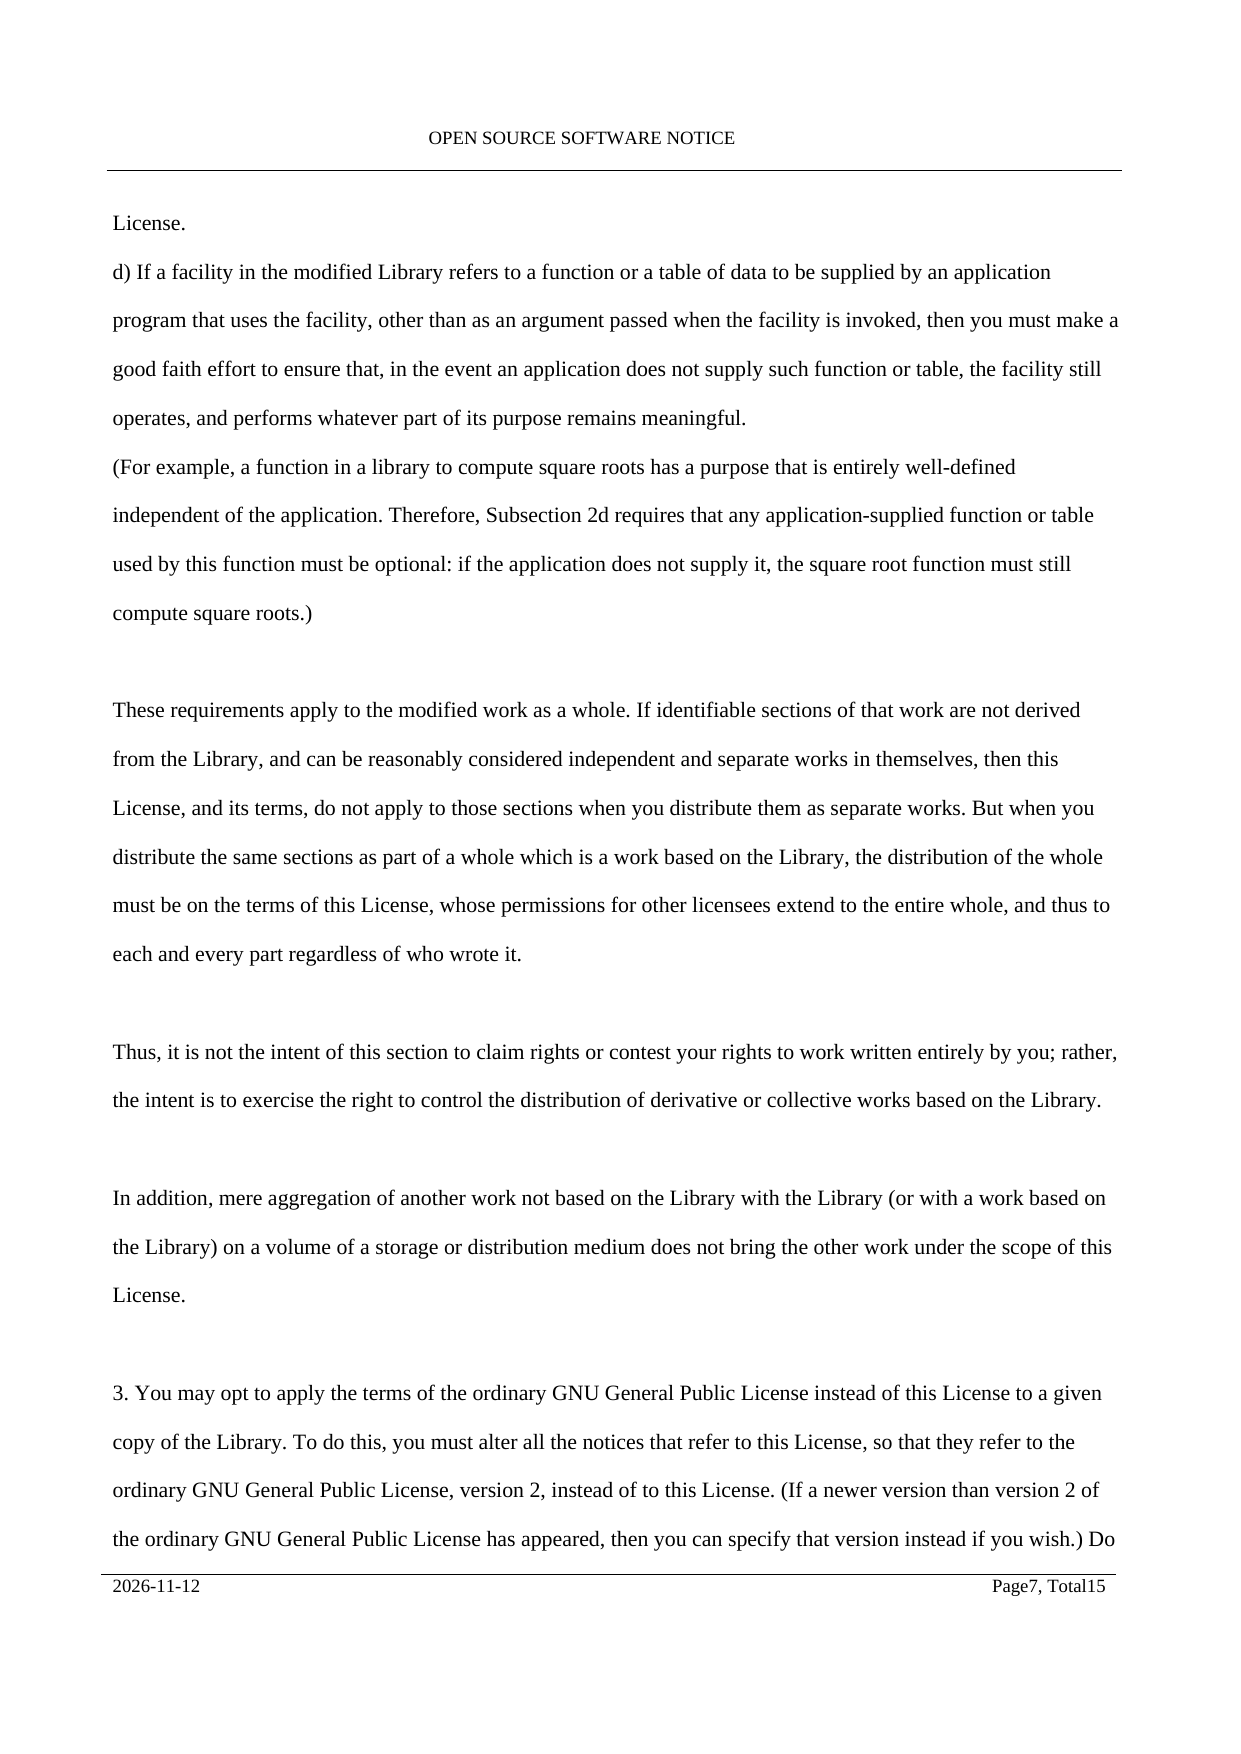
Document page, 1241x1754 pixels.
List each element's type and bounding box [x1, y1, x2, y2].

text [112, 206, 1128, 1555]
